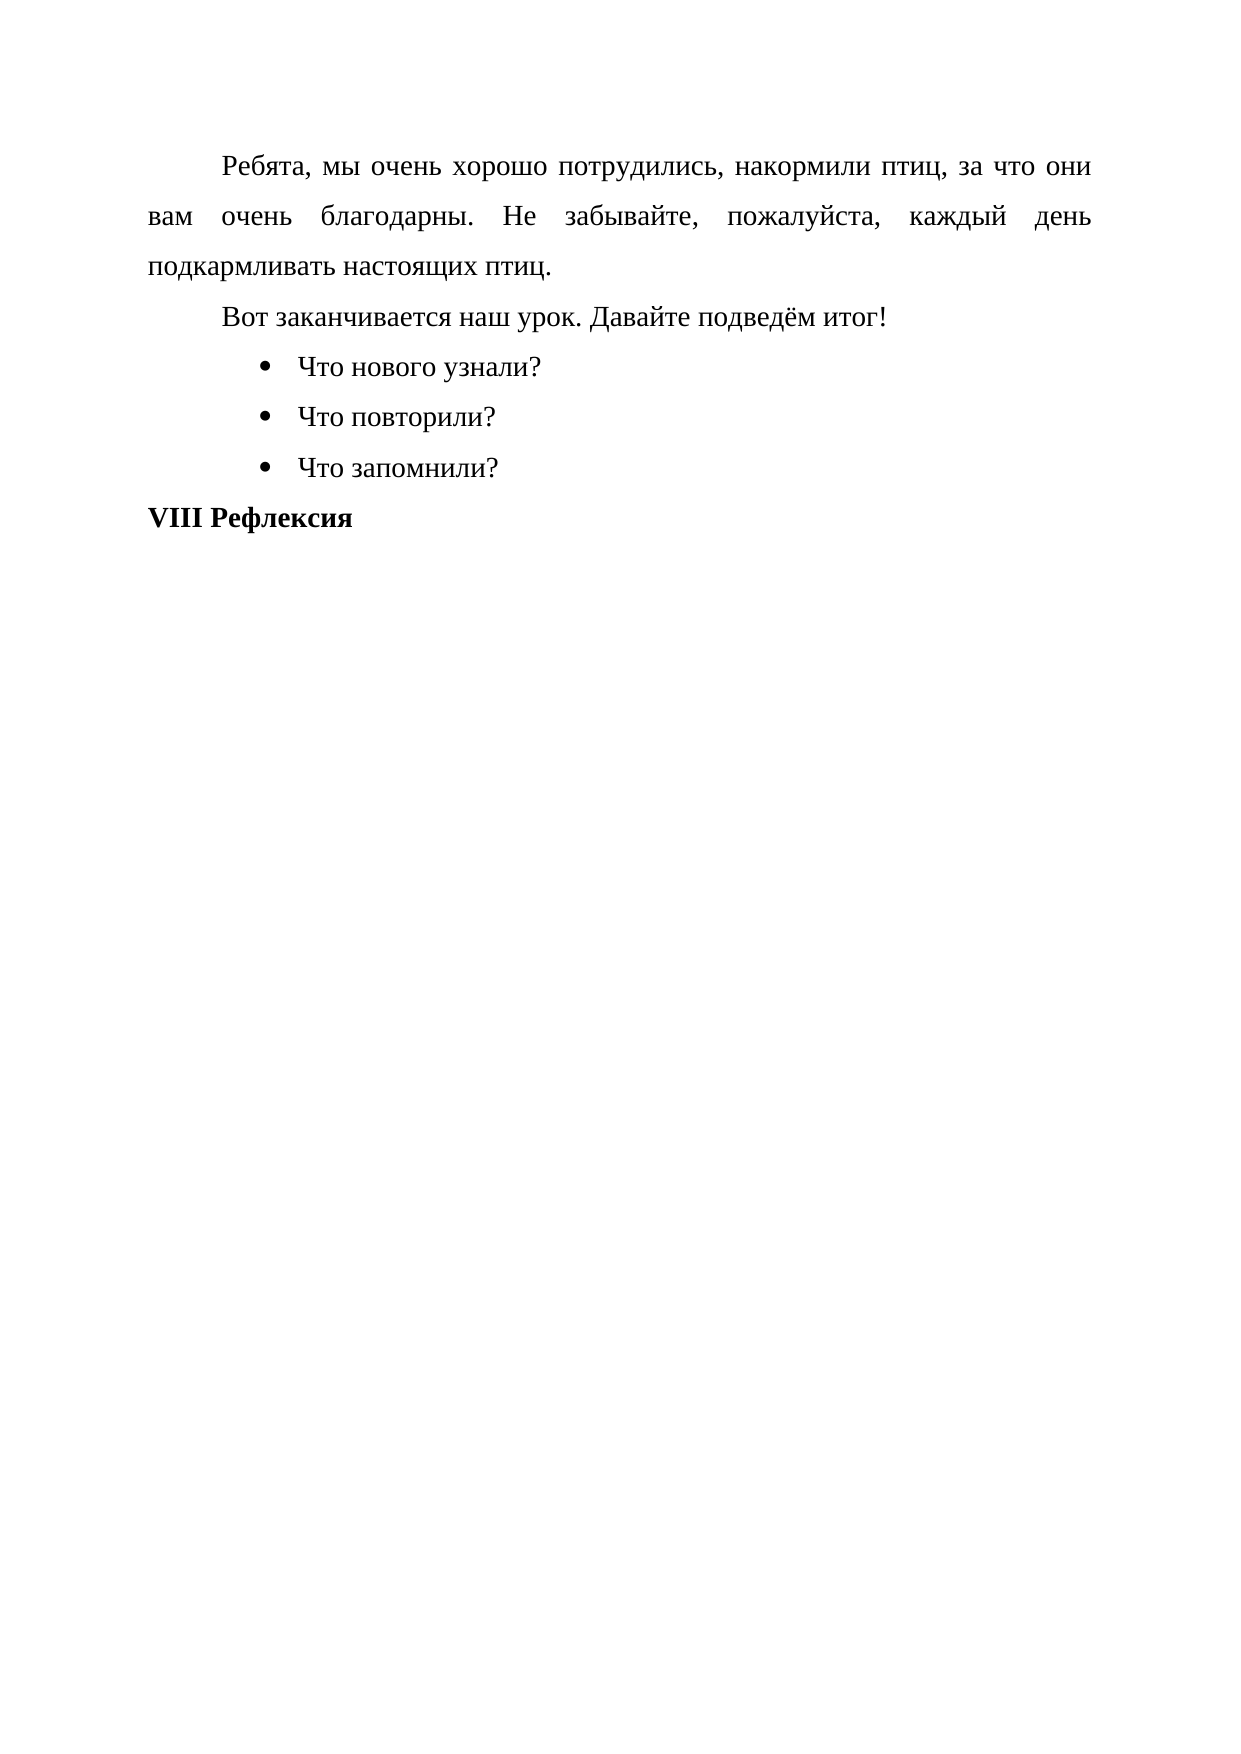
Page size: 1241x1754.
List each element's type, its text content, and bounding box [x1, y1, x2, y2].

list Что запомнили? [260, 450, 1092, 483]
list Вот заканчивается наш урок. Давайте подведём итог! [148, 299, 1092, 332]
list Ребята, мы очень хорошо потрудились, накормили птиц, за что они вам очень благодарны. Не забывайте, пожалуйста, каждый день подкармливать настоящих птиц. [148, 148, 1092, 282]
list VIII Рефлексия [148, 500, 1092, 534]
list Что нового узнали? [260, 349, 1092, 383]
list Что повторили? [260, 399, 1092, 433]
